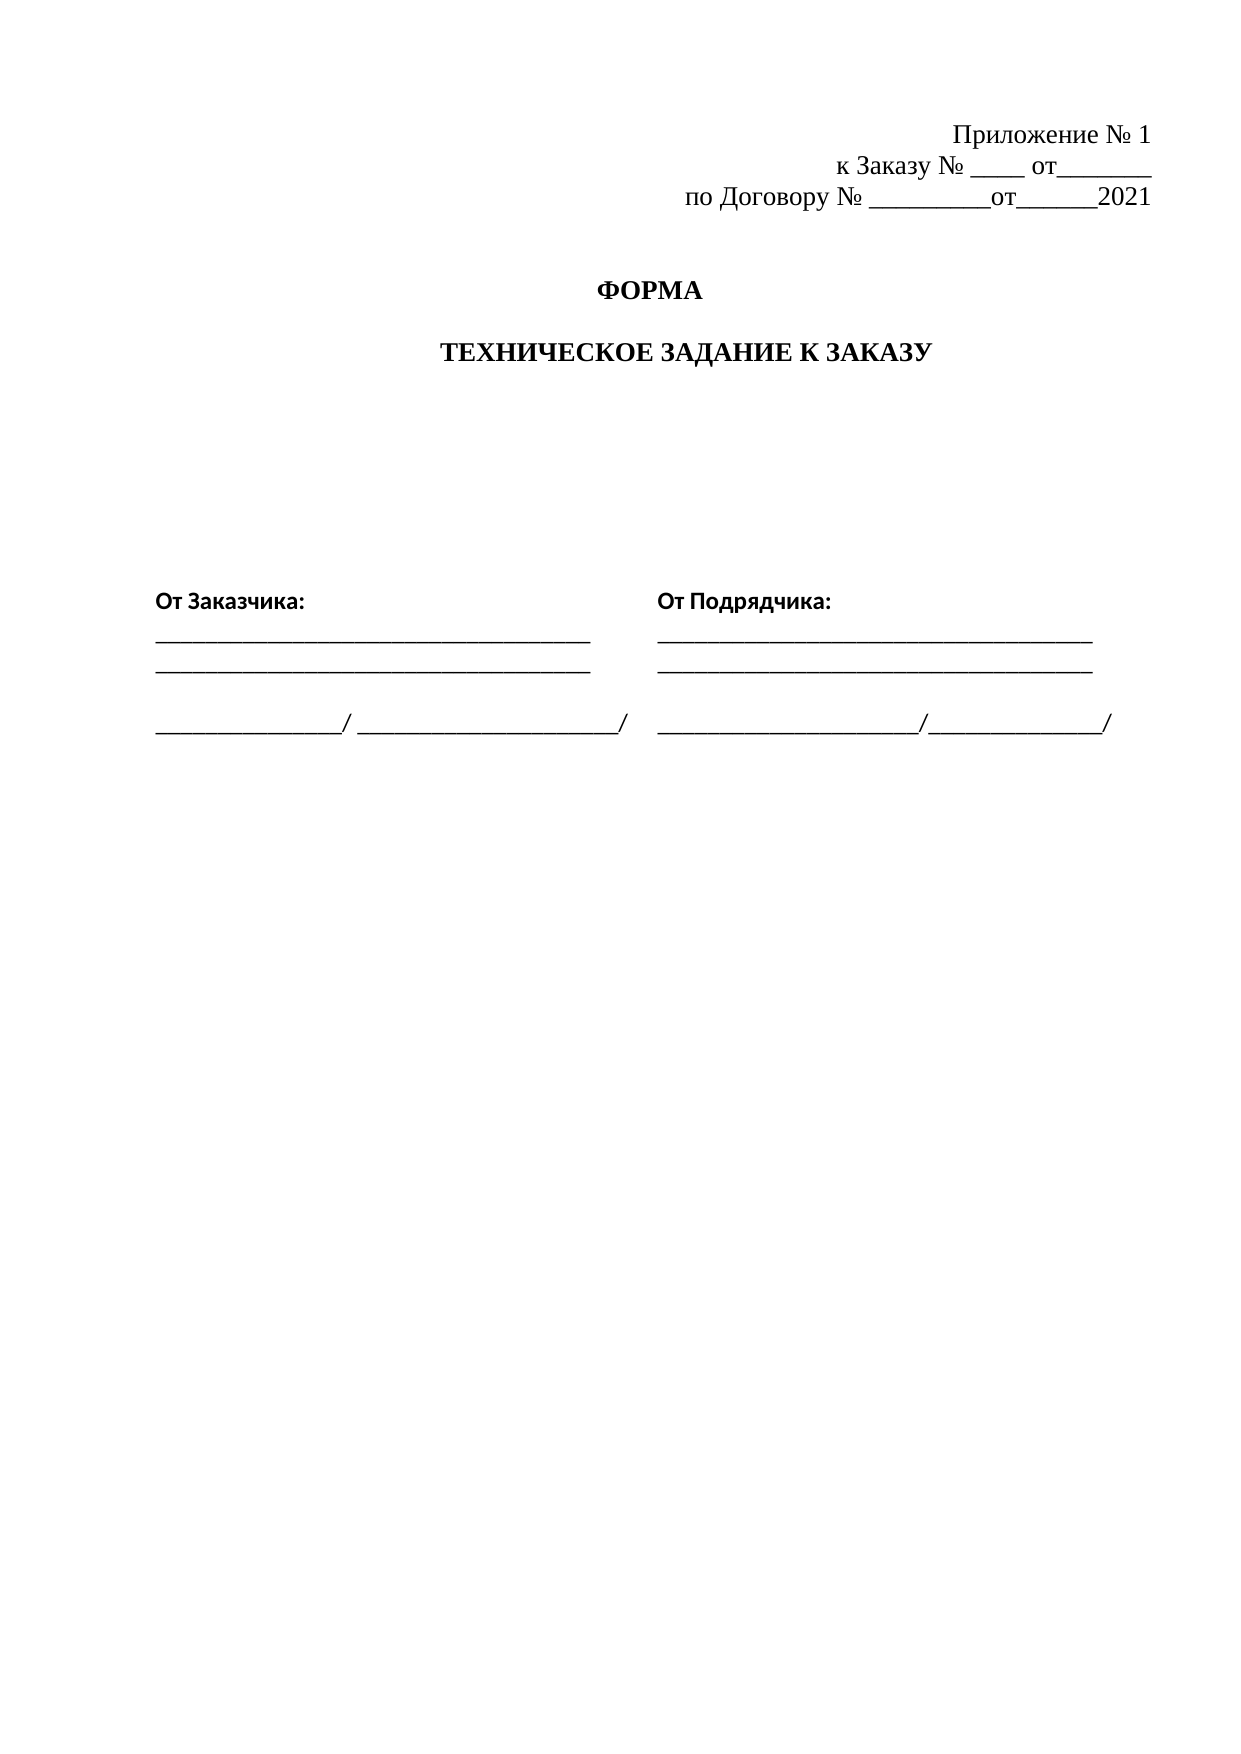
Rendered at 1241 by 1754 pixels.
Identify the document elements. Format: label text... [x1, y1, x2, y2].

table_header От Подрядчика: ___________________________________ ___________________________________ _____________________/______________/ [646, 585, 1178, 799]
table_header От Заказчика: ___________________________________ ___________________________________ _______________/ _____________________/ [144, 585, 646, 799]
text Приложение № 1 [148, 118, 1152, 149]
text по Договору № _________от______2021 [148, 180, 1152, 212]
text к Заказу № ____ от_______ [148, 149, 1152, 180]
text ТЕХНИЧЕСКОЕ ЗАДАНИЕ К ЗАКАЗУ [148, 336, 1152, 367]
text ФОРМА [148, 274, 1152, 305]
